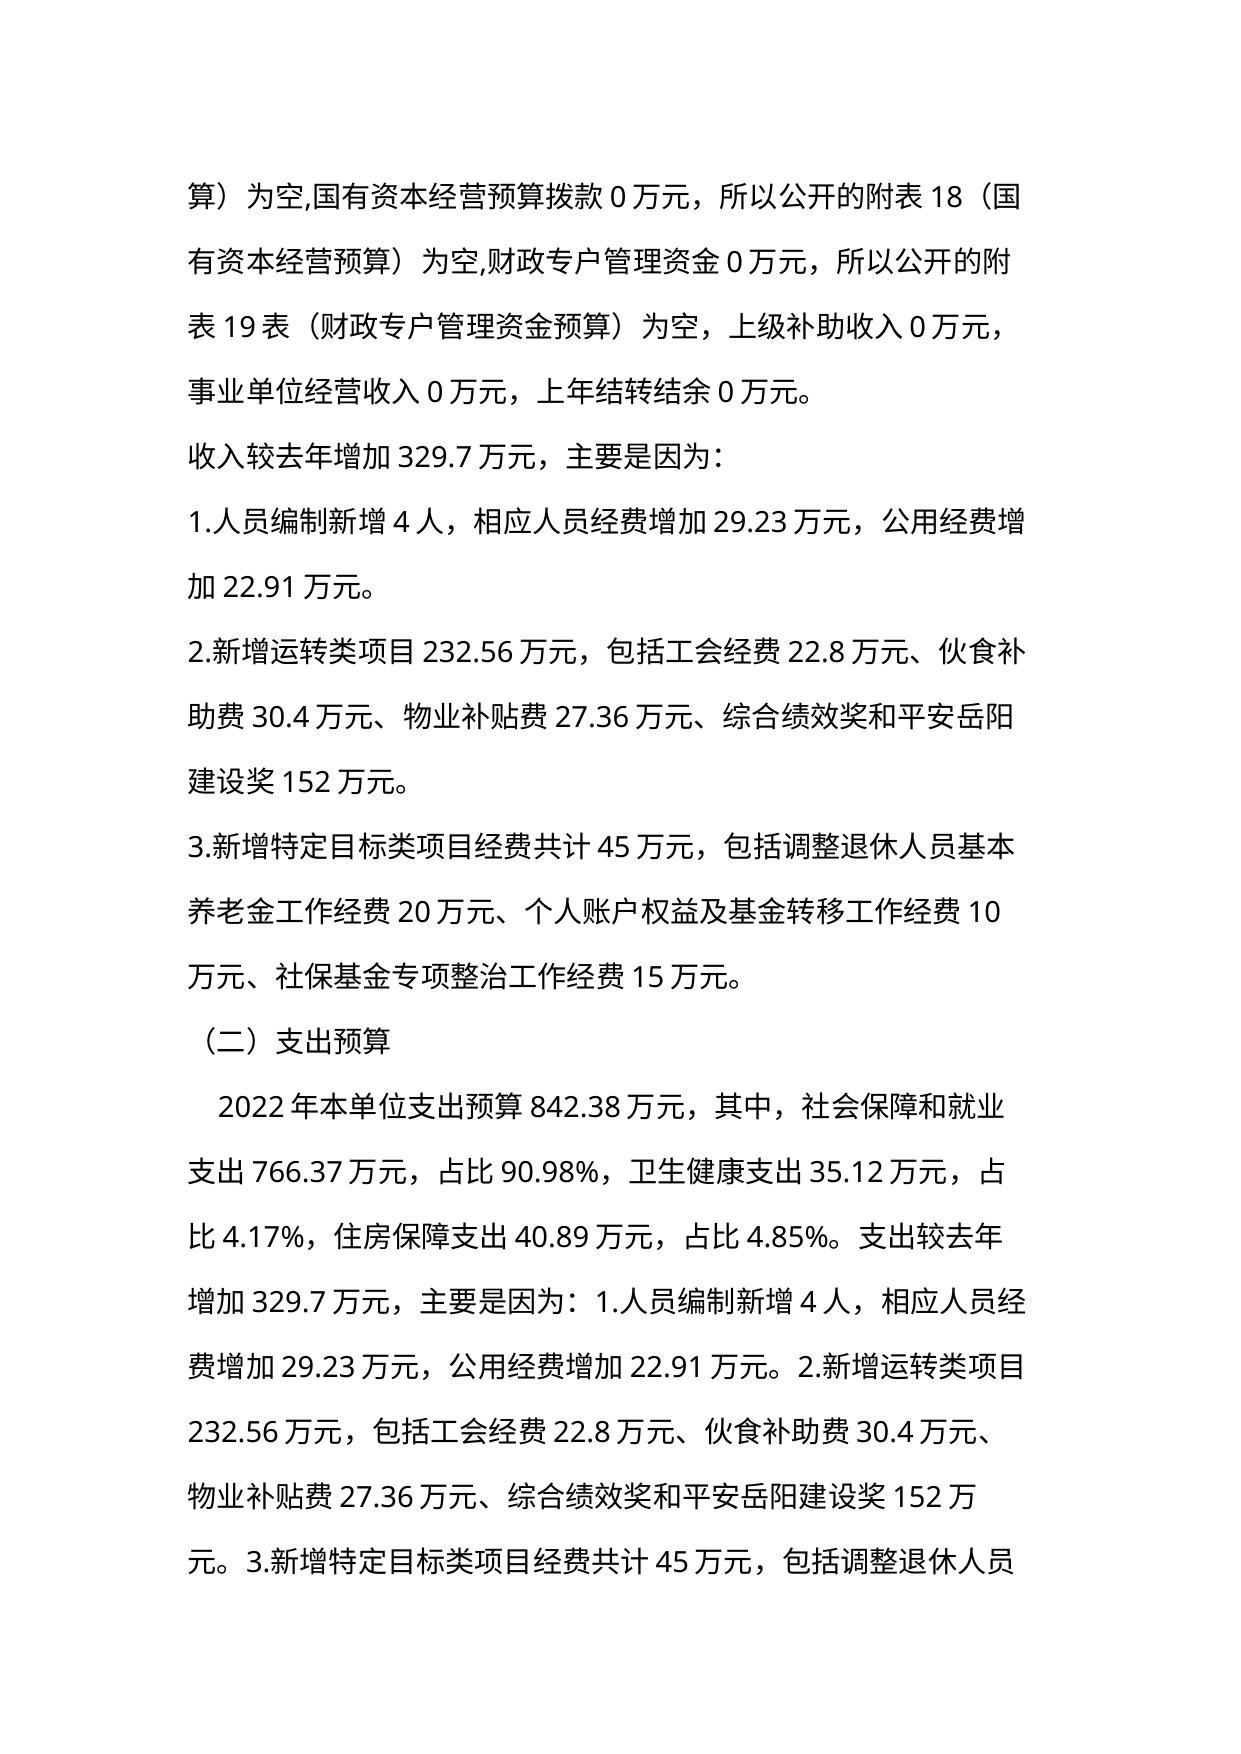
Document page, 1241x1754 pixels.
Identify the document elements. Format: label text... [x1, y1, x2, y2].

table_cell 收入较去年增加329.7万元，主要是因为： 1.人员编制新增4人，相应人员经费增加29.23万元，公用经费增加22.91万元。 2.新增运转类项目232.56万元，包括工会经费22.8万元、伙食补助费30.4万元、物业补贴费27.36万元、综合绩效奖和平安岳阳建设奖152万元。 3.新增特定目标类项目经费共计45万元，包括调整退休人员基本养老金工作经费20万元、个人账户权益及基金转移工作经费10万元、社保基金专项整治工作经费15万元。 [176, 422, 1041, 1007]
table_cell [176, 1072, 1041, 1592]
table_cell （二）支出预算 [176, 1007, 1041, 1072]
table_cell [176, 162, 1041, 422]
